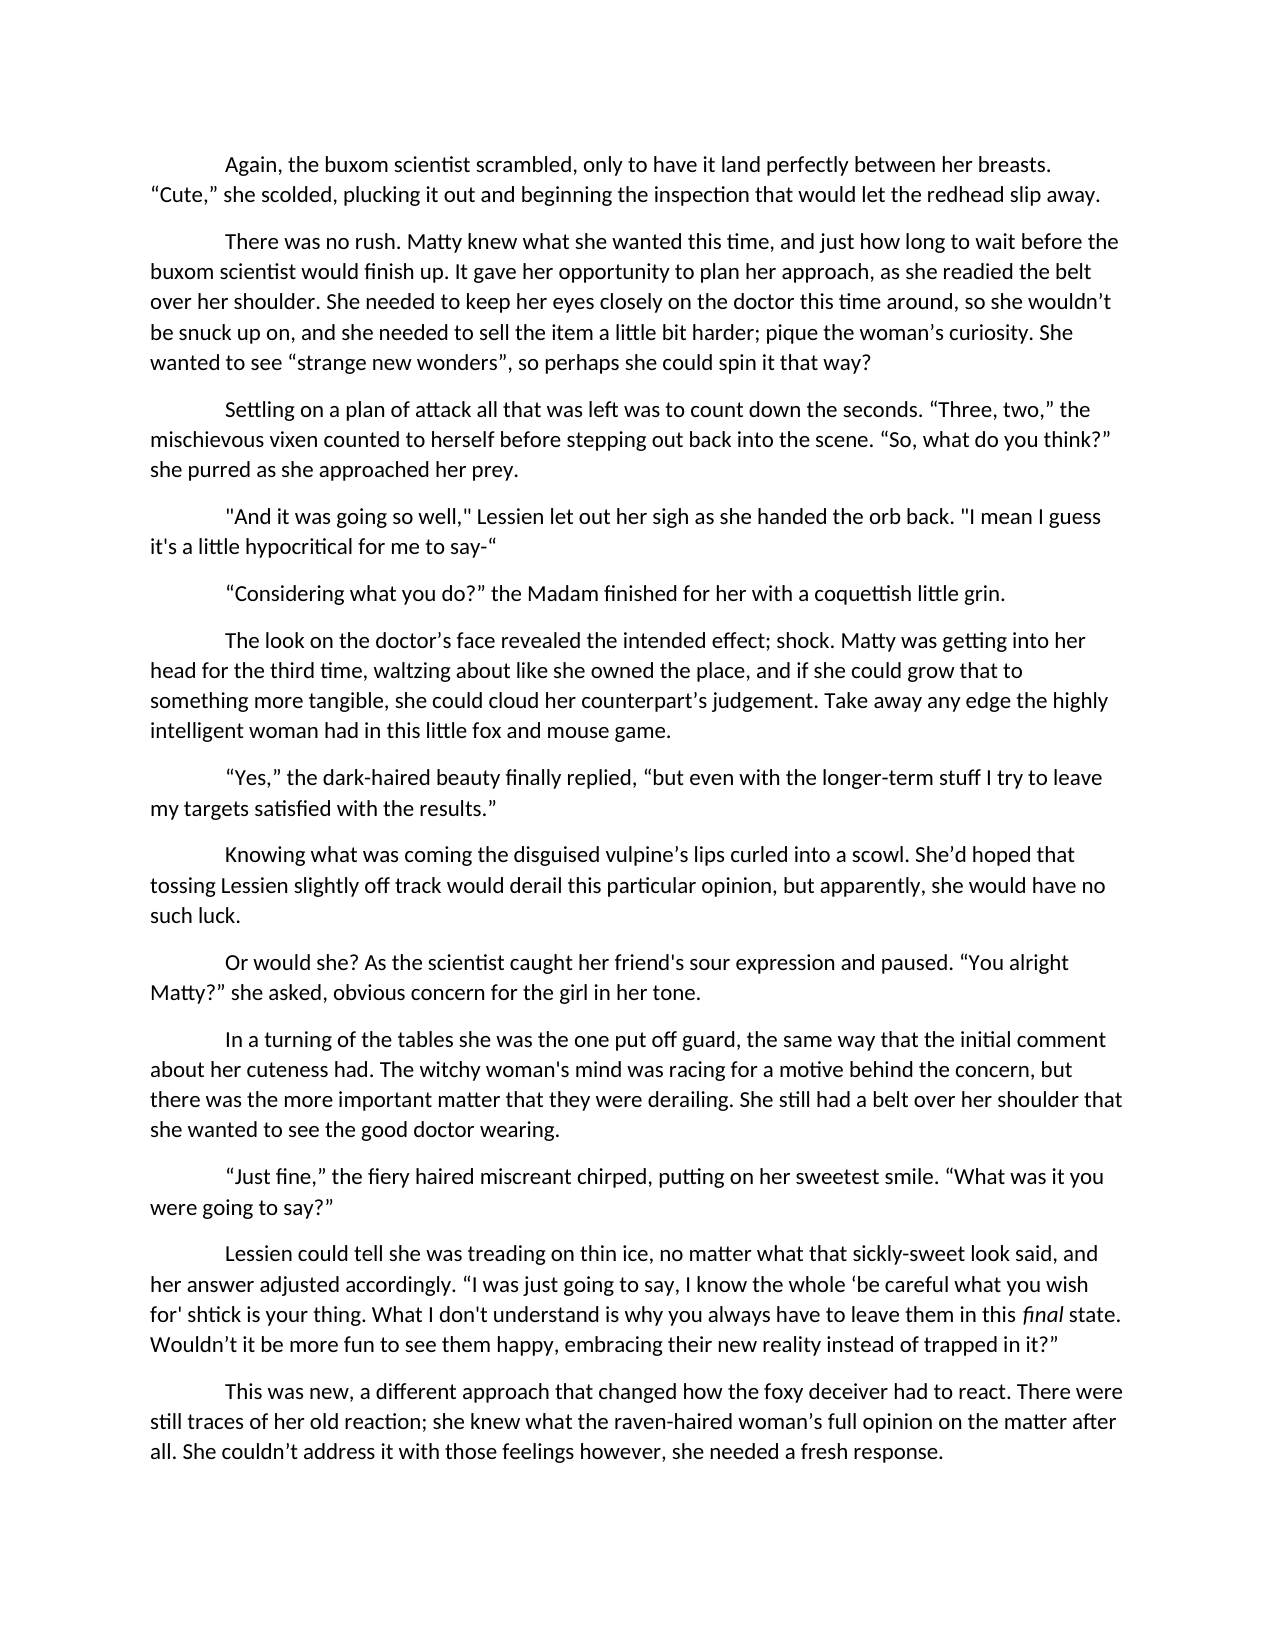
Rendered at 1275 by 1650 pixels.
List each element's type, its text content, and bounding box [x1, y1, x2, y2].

text Again, the buxom scientist scrambled, only to have it land perfectly between her breasts. “Cute,” she scolded, plucking it out and beginning the inspection that would let the redhead slip away. [150, 150, 1125, 208]
text “Considering what you do?” the Madam finished for her with a coquettish little grin. [150, 579, 1125, 607]
text The look on the doctor’s face revealed the intended effect; shock. Matty was getting into her head for the third time, waltzing about like she owned the place, and if she could grow that to something more tangible, she could cloud her counterpart’s judgement. Take away any edge the highly intelligent woman had in this little fox and mouse game. [150, 626, 1125, 745]
text Knowing what was coming the disguised vulpine’s lips curled into a scowl. She’d hoped that tossing Lessien slightly off track would derail this particular opinion, but apparently, she would have no such luck. [150, 841, 1125, 929]
text “Yes,” the dark-haired beauty finally replied, “but even with the longer-term stuff I try to leave my targets satisfied with the results.” [150, 763, 1125, 822]
text "And it was going so well," Lessien let out her sigh as she handed the orb back. "I mean I guess it's a little hypocritical for me to say-“ [150, 502, 1125, 560]
text There was no rush. Matty knew what she wanted this time, and just how long to wait before the buxom scientist would finish up. It gave her opportunity to plan her approach, as she readied the belt over her shoulder. She needed to keep her eyes closely on the doctor this time around, so she wouldn’t be snuck up on, and she needed to sell the item a little bit harder; pique the woman’s curiosity. She wanted to see “strange new wonders”, so perhaps she could spin it that way? [150, 227, 1125, 376]
text Settling on a plan of attack all that was left was to count down the seconds. “Three, two,” the mischievous vixen counted to herself before stepping out back into the scene. “So, what do you think?” she purred as she approached her prey. [150, 395, 1125, 483]
text In a turning of the tables she was the one put off guard, the same way that the initial comment about her cuteness had. The witchy woman's mind was racing for a motive behind the concern, but there was the more important matter that they were derailing. She still had a belt over her shoulder that she wanted to see the good doctor wearing. [150, 1025, 1125, 1144]
text “Just fine,” the fiery haired miscreant chirped, putting on her sweetest smile. “What was it you were going to say?” [150, 1162, 1125, 1221]
text This was new, a different approach that changed how the foxy deceiver had to react. There were still traces of her old reaction; she knew what the raven-haired woman’s full opinion on the matter after all. She couldn’t address it with those feelings however, she needed a fresh response. [150, 1377, 1125, 1466]
text Lessien could tell she was treading on thin ice, no matter what that sickly-sweet look said, and her answer adjusted accordingly. “I was just going to say, I know the whole ‘be careful what you wish for' shtick is your thing. What I don't understand is why you always have to leave them in this final state. Wouldn’t it be more fun to see them happy, embracing their new reality instead of trapped in it?” [150, 1239, 1125, 1358]
text Or would she? As the scientist caught her friend's sour expression and paused. “You alright Matty?” she asked, obvious concern for the girl in her tone. [150, 948, 1125, 1006]
